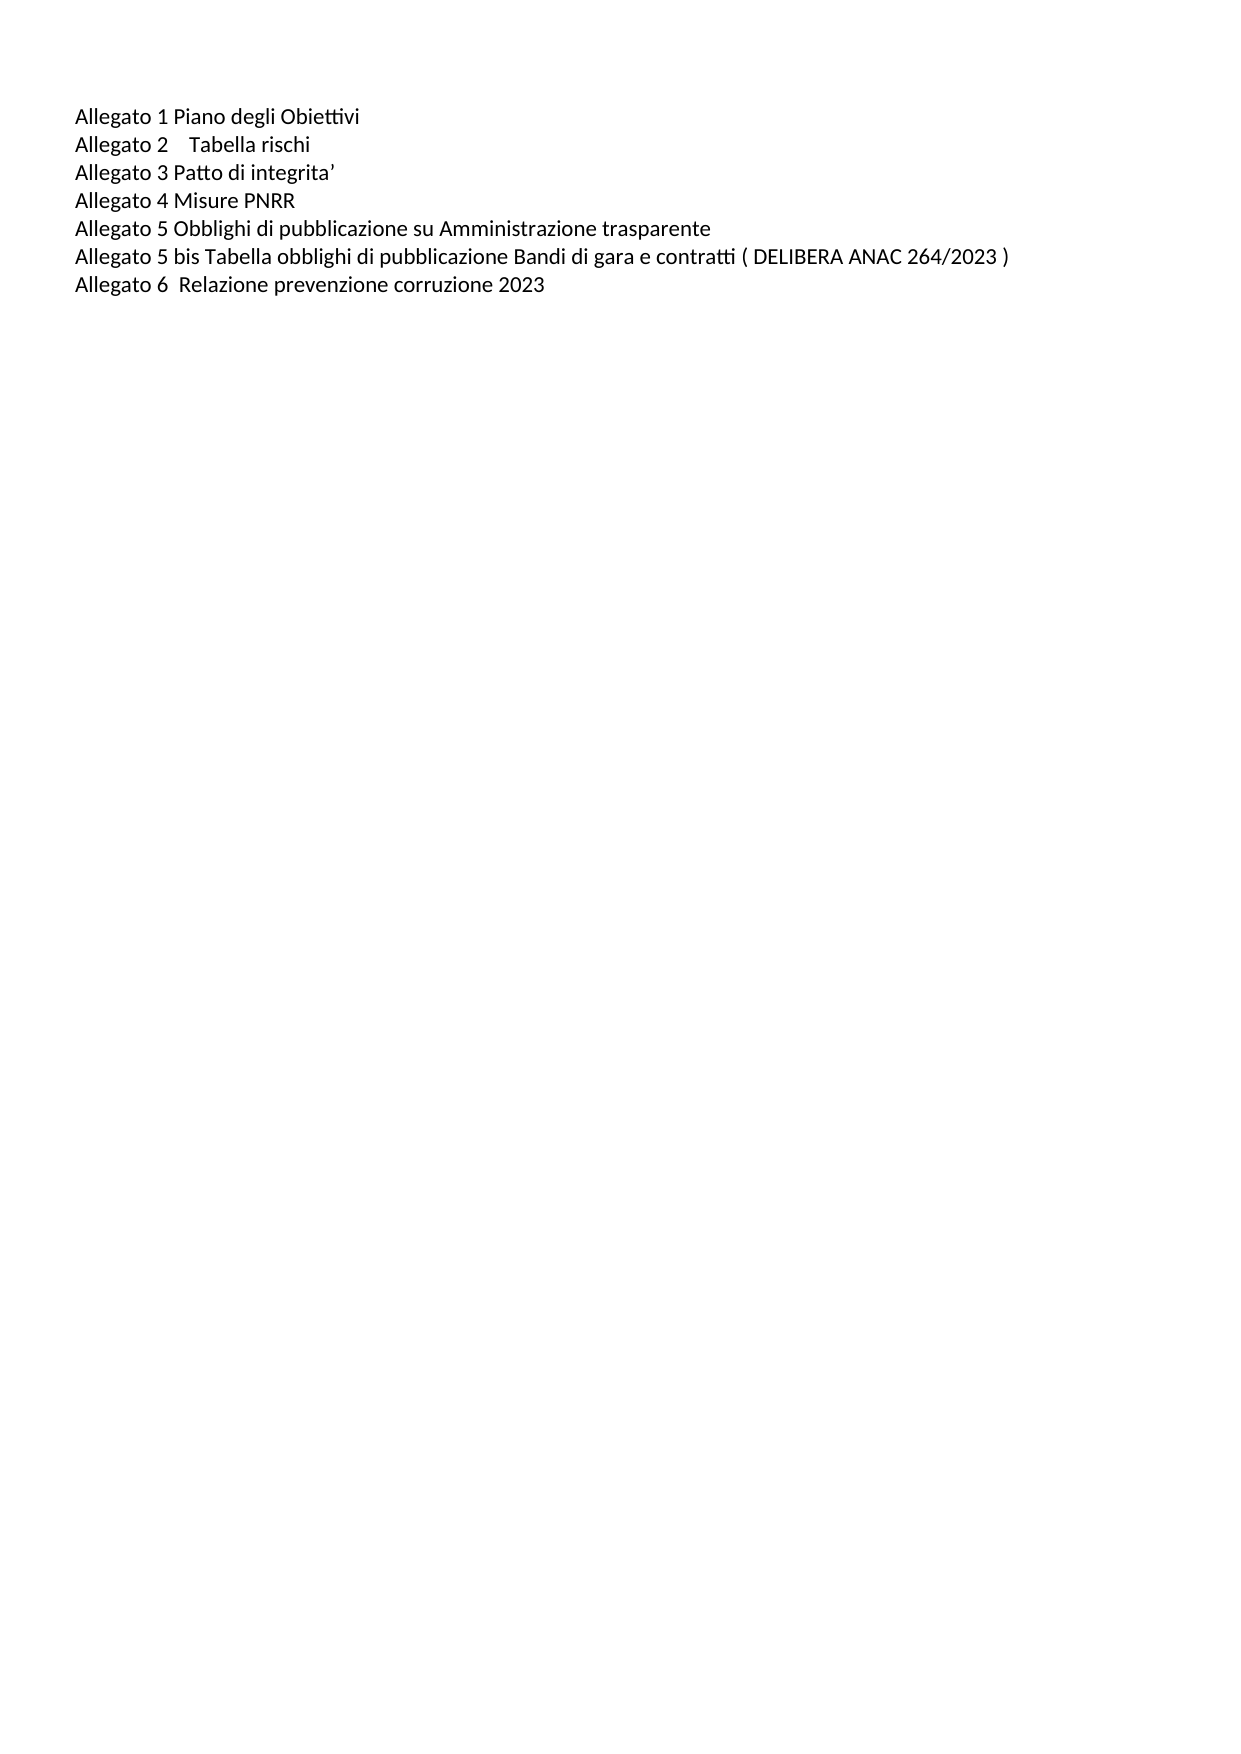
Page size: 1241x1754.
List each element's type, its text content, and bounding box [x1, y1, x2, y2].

text Allegato 3 Patto di integrita’ [75, 158, 1123, 186]
text Allegato 5 bis Tabella obblighi di pubblicazione Bandi di gara e contratti ( DELIBERA ANAC 264/2023 ) [75, 242, 1123, 270]
text Allegato 6 Relazione prevenzione corruzione 2023 [75, 270, 1123, 298]
text Allegato 4 Misure PNRR [75, 186, 1123, 214]
text Allegato 1 Piano degli Obiettivi [75, 102, 1123, 130]
text Allegato 2 Tabella rischi [75, 130, 1123, 158]
text Allegato 5 Obblighi di pubblicazione su Amministrazione trasparente [75, 214, 1123, 242]
